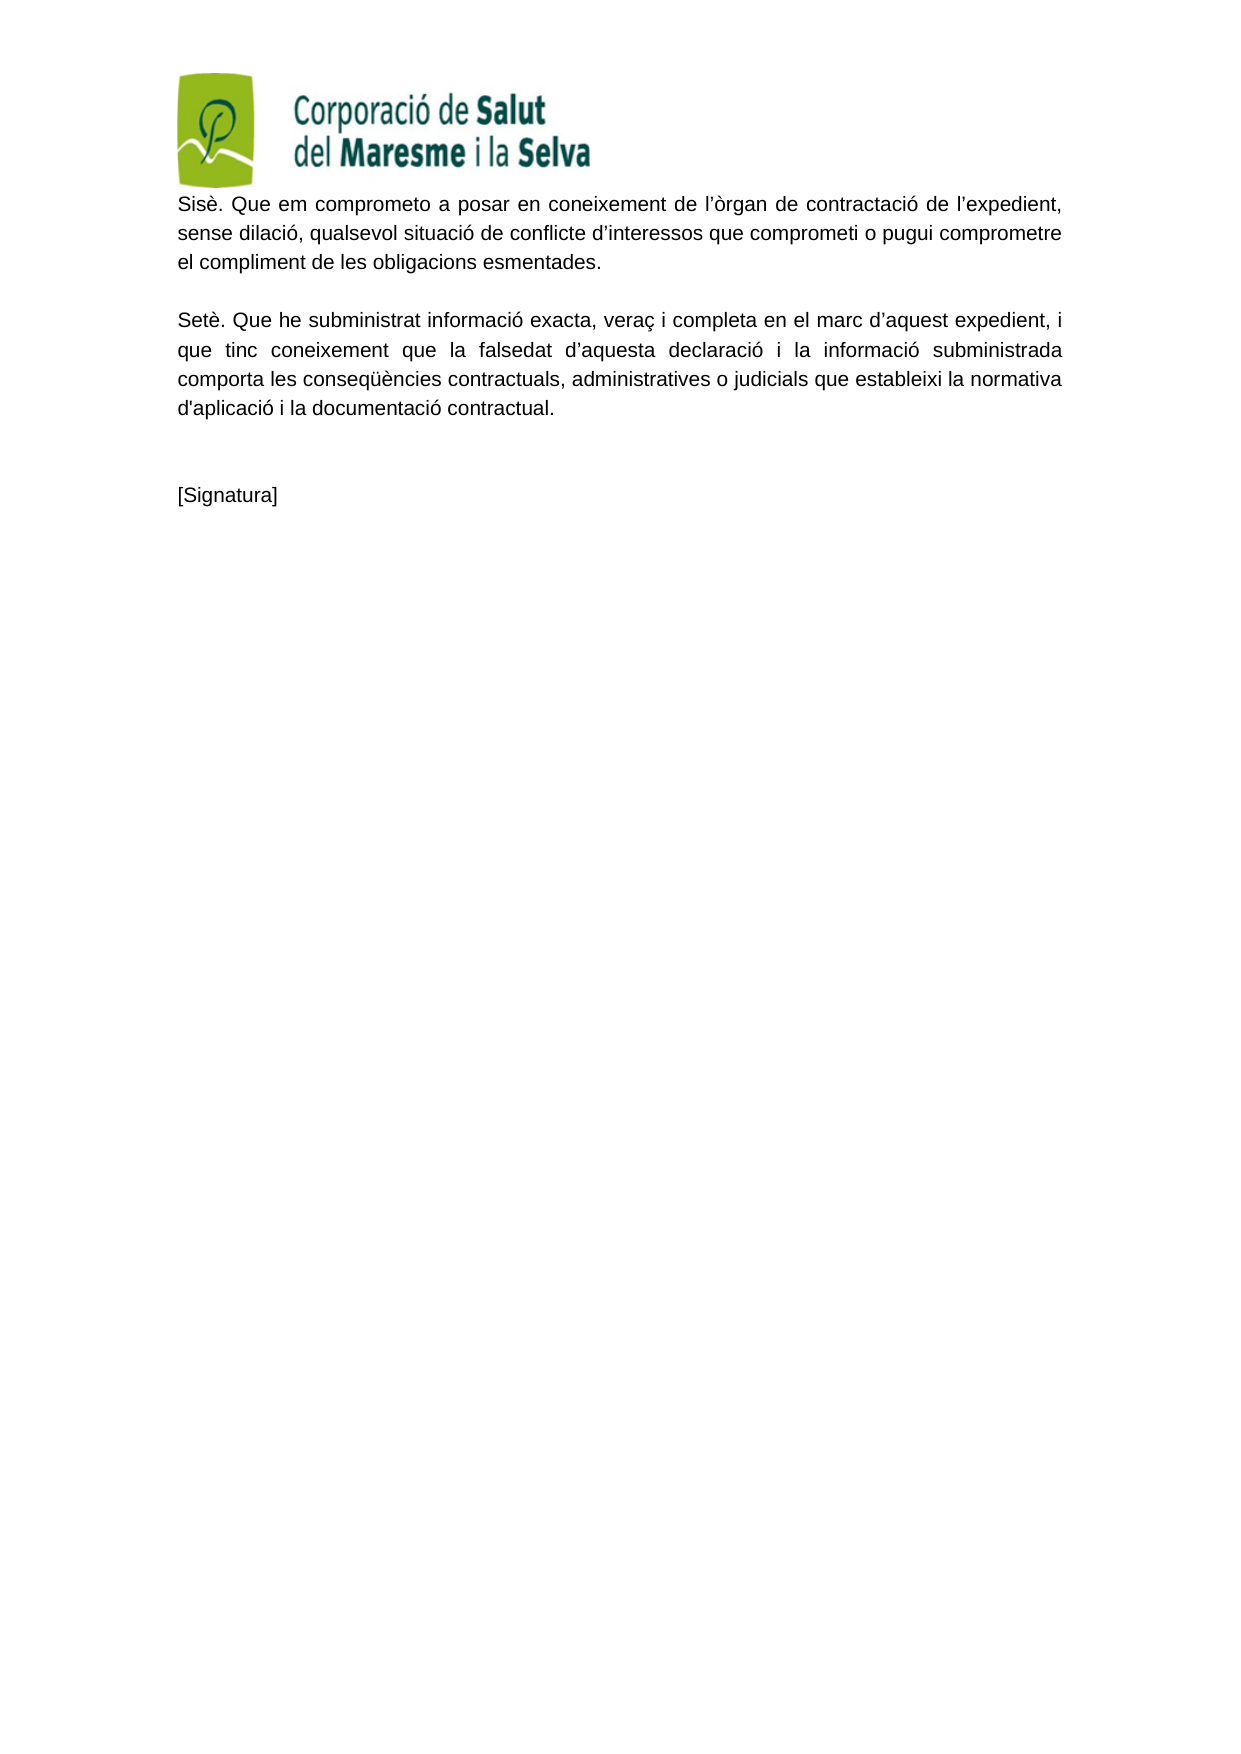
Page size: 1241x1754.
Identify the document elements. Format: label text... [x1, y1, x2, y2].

text Sisè. Que em comprometo a posar en coneixement de l’òrgan de contractació de l’expedient, sense dilació, qualsevol situació de conflicte d’interessos que comprometi o pugui comprometre el compliment de les obligacions esmentades. [177, 188, 1063, 275]
text Setè. Que he subministrat informació exacta, veraç i completa en el marc d’aquest expedient, i que tinc coneixement que la falsedat d’aquesta declaració i la informació subministrada comporta les conseqüències contractuals, administratives o judicials que estableixi la normativa d'aplicació i la documentació contractual. [177, 304, 1063, 421]
text [Signatura] [177, 479, 1063, 509]
picture [177, 73, 590, 188]
